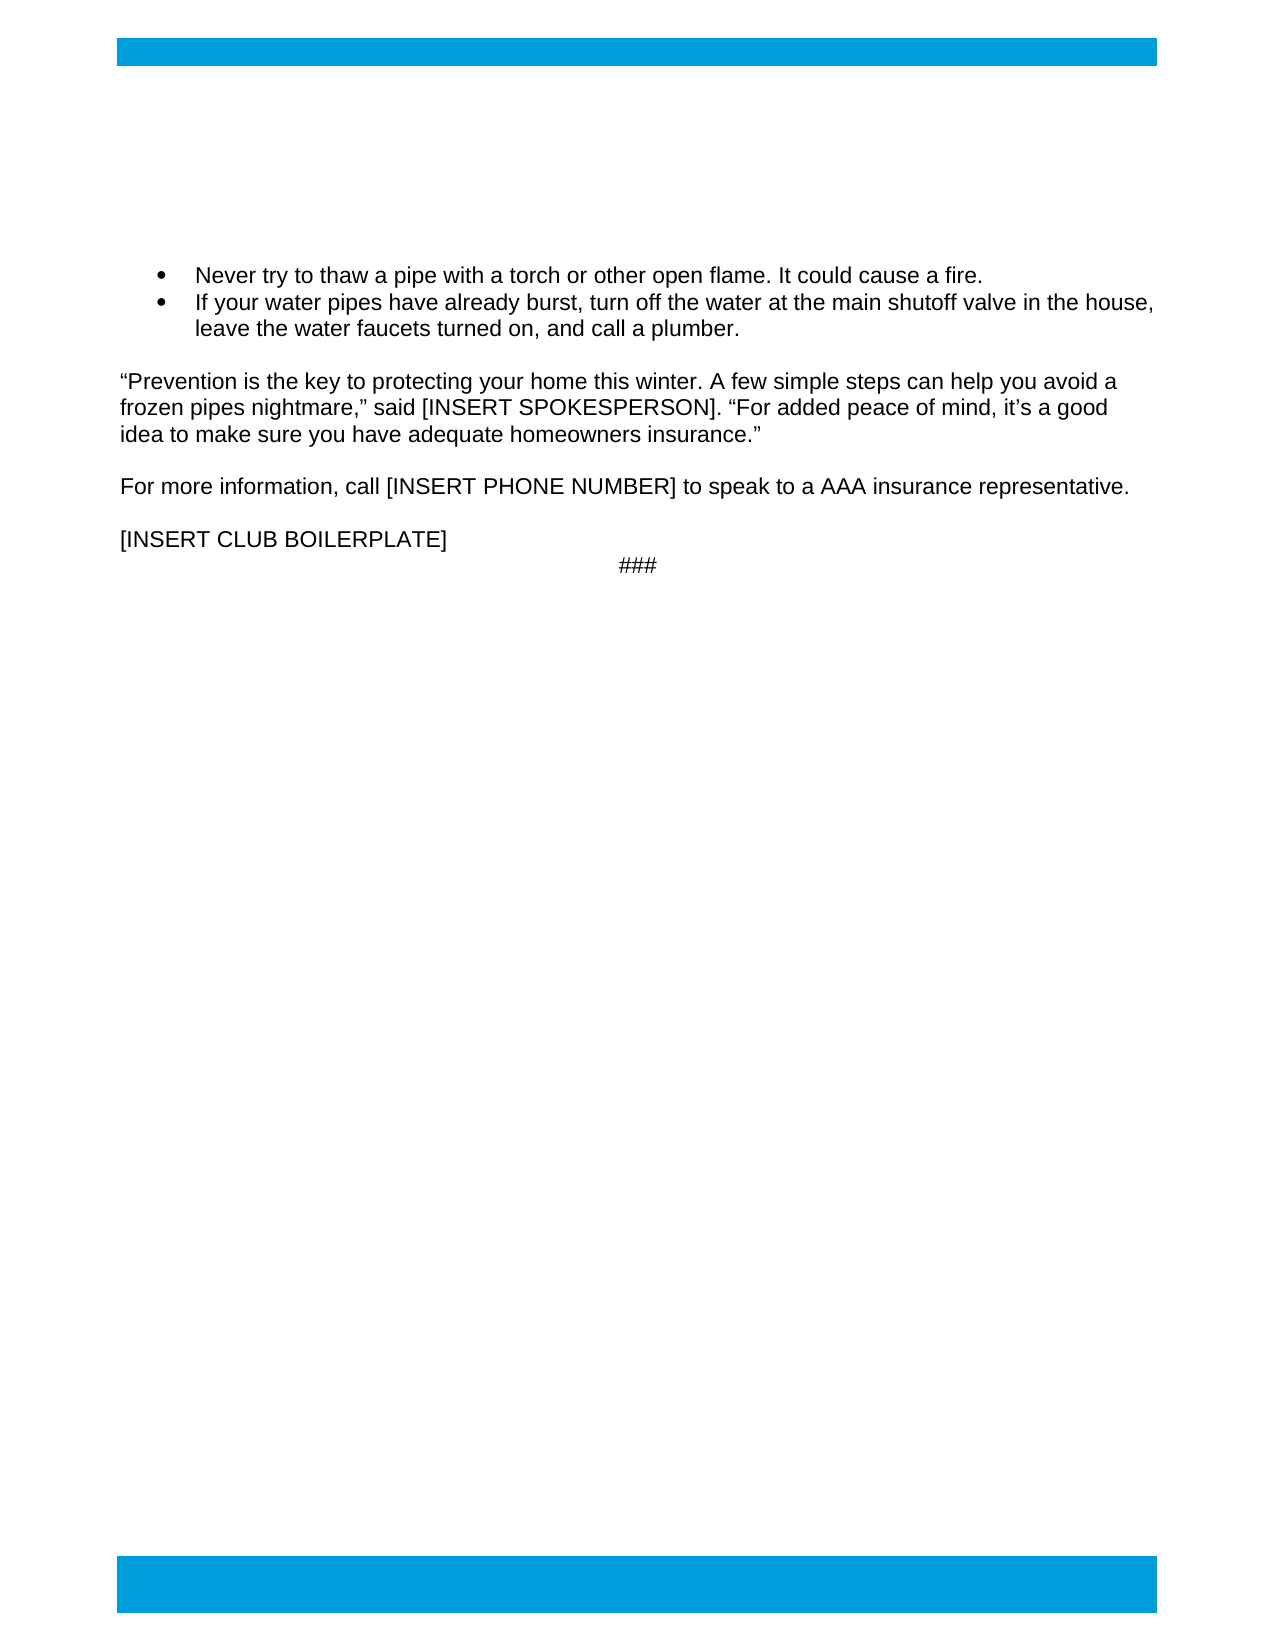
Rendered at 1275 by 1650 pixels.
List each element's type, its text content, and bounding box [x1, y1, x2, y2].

text For more information, call [INSERT PHONE NUMBER] to speak to a AAA insurance representative. [120, 473, 1155, 500]
list Never try to thaw a pipe with a torch or other open flame. It could cause a fire. [157, 262, 1155, 289]
list If your water pipes have already burst, turn off the water at the main shutoff valve in the house, leave the water faucets turned on, and call a plumber. [157, 289, 1155, 342]
text [INSERT CLUB BOILERPLATE] [120, 526, 1155, 552]
text ### [120, 552, 1155, 579]
text “Prevention is the key to protecting your home this winter. A few simple steps can help you avoid a frozen pipes nightmare,” said [INSERT SPOKESPERSON]. “For added peace of mind, it’s a good idea to make sure you have adequate homeowners insurance.” [120, 368, 1155, 447]
